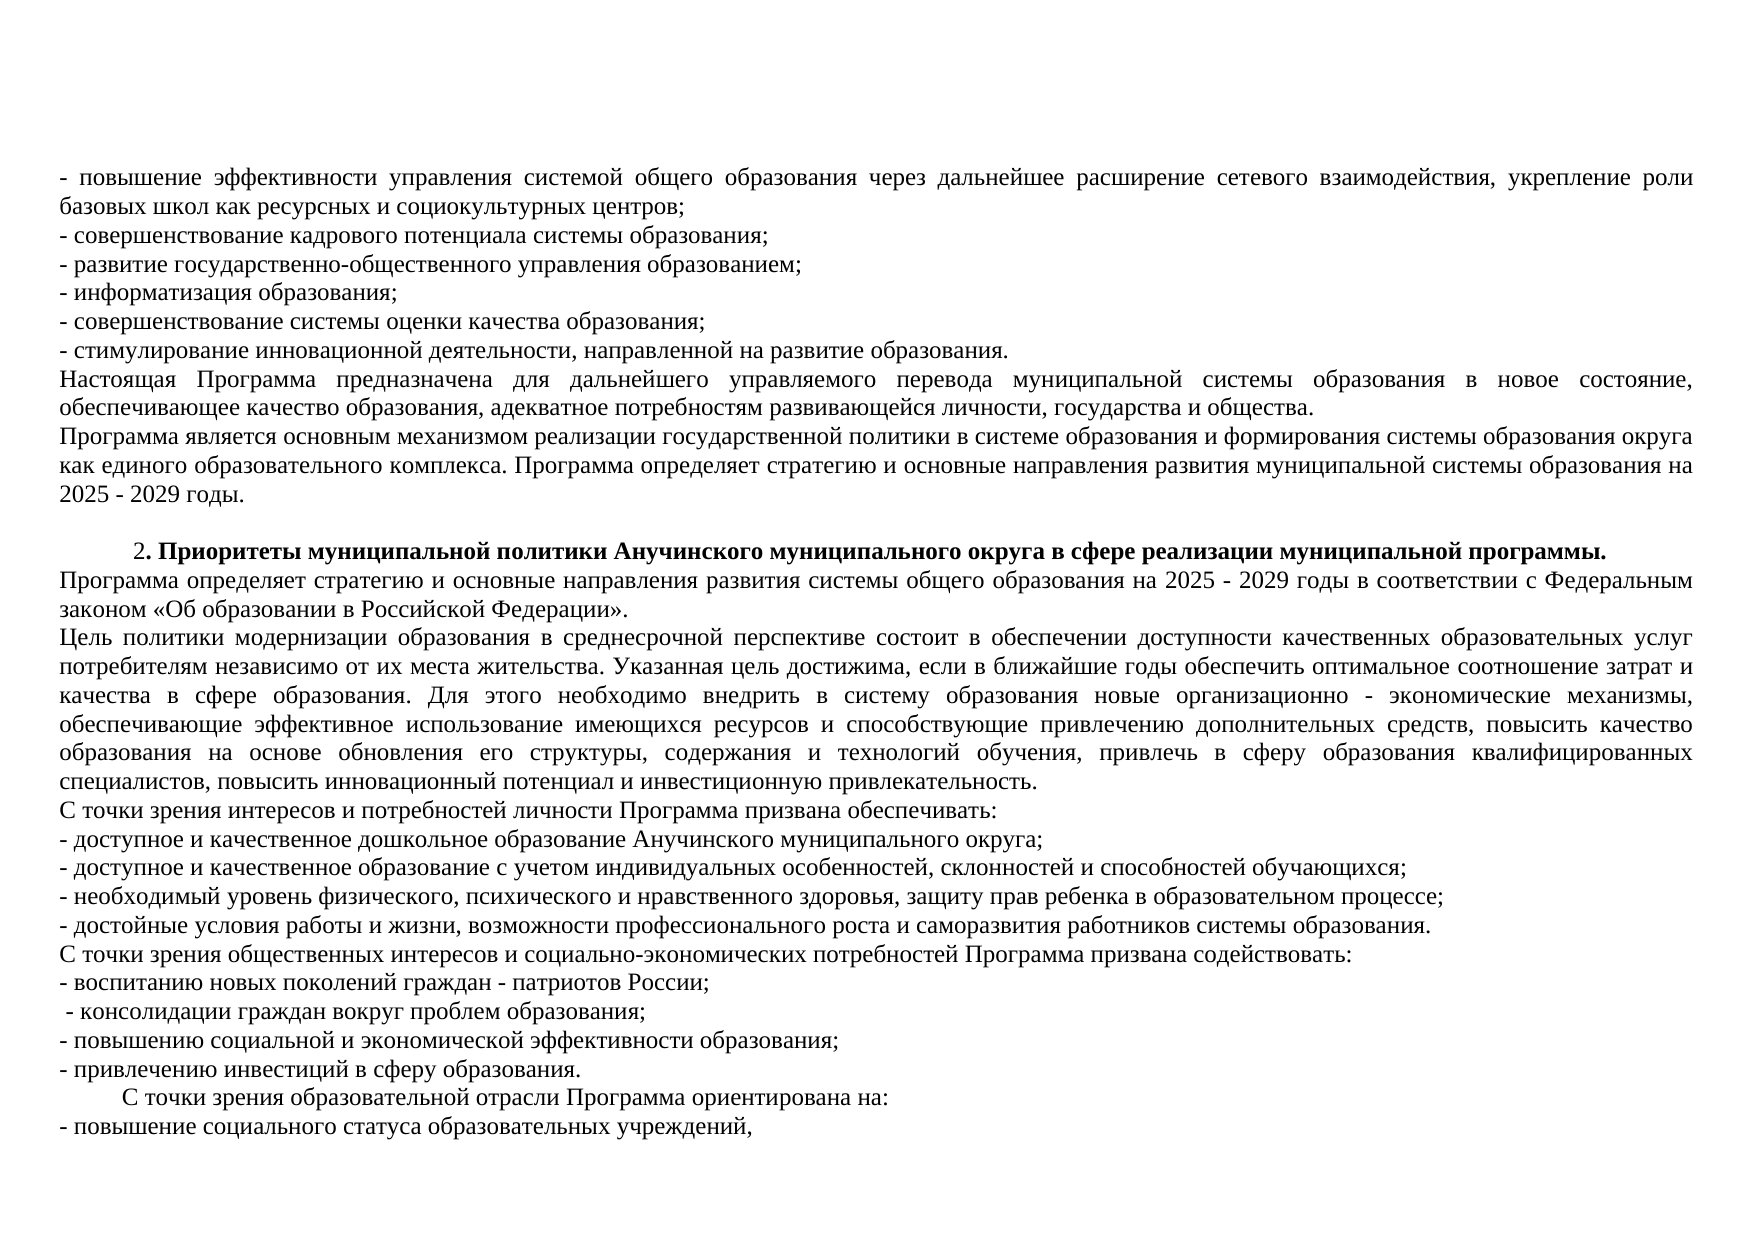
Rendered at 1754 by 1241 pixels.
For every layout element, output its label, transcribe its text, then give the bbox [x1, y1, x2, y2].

text Настоящая Программа предназначена для дальнейшего управляемого перевода муниципальной системы образования в новое состояние, обеспечивающее качество образования, адекватное потребностям развивающейся личности, государства и общества. [59, 364, 1695, 421]
text - повышение социального статуса образовательных учреждений, [59, 1111, 1695, 1140]
text - доступное и качественное дошкольное образование Анучинского муниципального округа; [59, 824, 1695, 852]
text - повышение эффективности управления системой общего образования через дальнейшее расширение сетевого взаимодействия, укрепление роли базовых школ как ресурсных и социокультурных центров; [59, 162, 1695, 220]
text Программа является основным механизмом реализации государственной политики в системе образования и формирования системы образования округа как единого образовательного комплекса. Программа определяет стратегию и основные направления развития муниципальной системы образования на 2025 - 2029 годы. [59, 421, 1695, 507]
text Программа определяет стратегию и основные направления развития системы общего образования на 2025 - 2029 годы в соответствии с Федеральным законом «Об образовании в Российской Федерации». [59, 565, 1695, 622]
text - консолидации граждан вокруг проблем образования; [59, 996, 1695, 1025]
text С точки зрения образовательной отрасли Программа ориентирована на: [59, 1082, 1695, 1111]
text - необходимый уровень физического, психического и нравственного здоровья, защиту прав ребенка в образовательном процессе; [59, 881, 1695, 910]
text С точки зрения интересов и потребностей личности Программа призвана обеспечивать: [59, 795, 1695, 824]
text - совершенствование кадрового потенциала системы образования; [59, 220, 1695, 249]
text - стимулирование инновационной деятельности, направленной на развитие образования. [59, 335, 1695, 364]
text - развитие государственно-общественного управления образованием; [59, 249, 1695, 277]
text - повышению социальной и экономической эффективности образования; [59, 1025, 1695, 1054]
text - достойные условия работы и жизни, возможности профессионального роста и саморазвития работников системы образования. [59, 910, 1695, 939]
text - совершенствование системы оценки качества образования; [59, 306, 1695, 335]
text - воспитанию новых поколений граждан - патриотов России; [59, 967, 1695, 996]
text - доступное и качественное образование с учетом индивидуальных особенностей, склонностей и способностей обучающихся; [59, 852, 1695, 881]
text - привлечению инвестиций в сферу образования. [59, 1054, 1695, 1082]
text Цель политики модернизации образования в среднесрочной перспективе состоит в обеспечении доступности качественных образовательных услуг потребителям независимо от их места жительства. Указанная цель достижима, если в ближайшие годы обеспечить оптимальное соотношение затрат и качества в сфере образования. Для этого необходимо внедрить в систему образования новые организационно - экономические механизмы, обеспечивающие эффективное использование имеющихся ресурсов и способствующие привлечению дополнительных средств, повысить качество образования на основе обновления его структуры, содержания и технологий обучения, привлечь в сферу образования квалифицированных специалистов, повысить инновационный потенциал и инвестиционную привлекательность. [59, 622, 1695, 795]
text - информатизация образования; [59, 277, 1695, 306]
text С точки зрения общественных интересов и социально-экономических потребностей Программа призвана содействовать: [59, 939, 1695, 967]
text 2. Приоритеты муниципальной политики Анучинского муниципального округа в сфере реализации муниципальной программы. [59, 536, 1695, 565]
